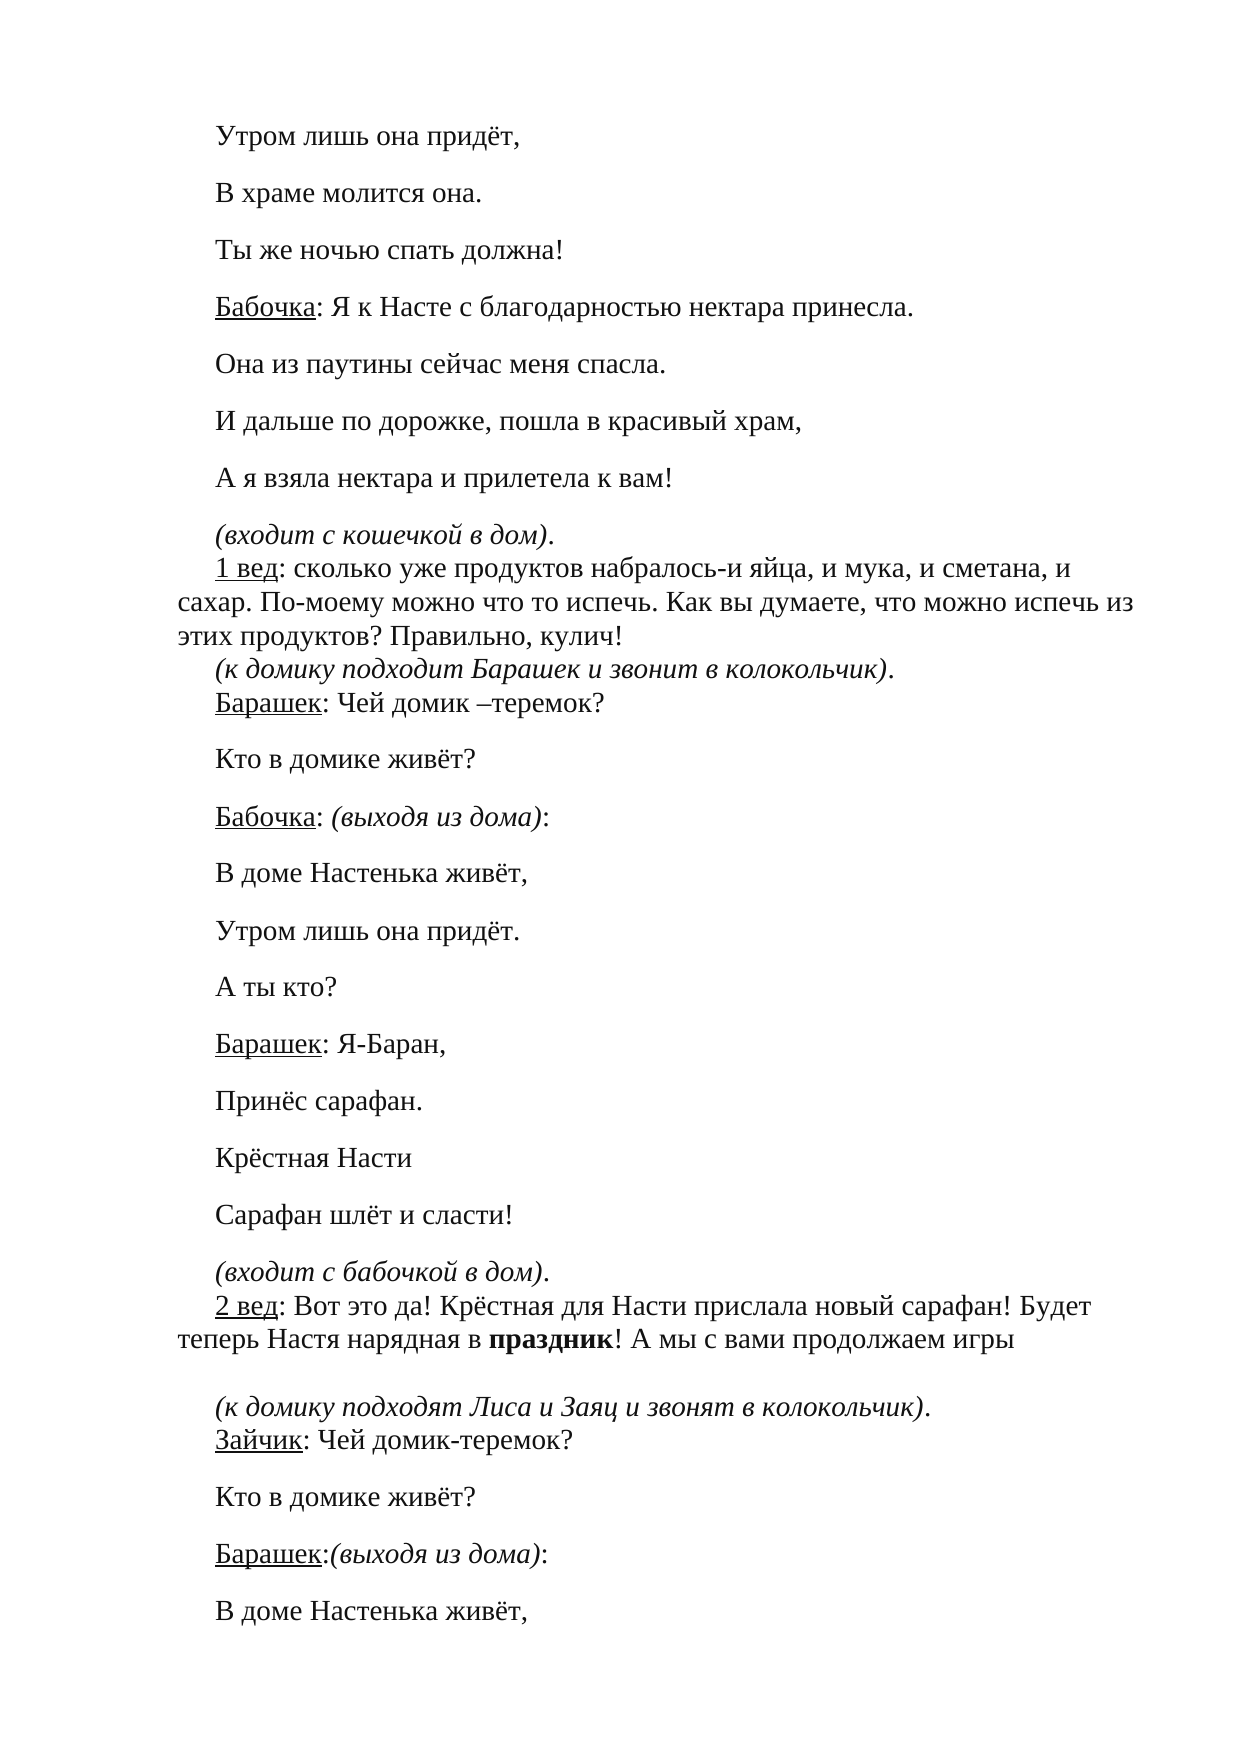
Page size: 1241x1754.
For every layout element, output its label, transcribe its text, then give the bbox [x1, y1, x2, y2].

text Утром лишь она придёт. [177, 913, 1152, 946]
text (к домику подходит Барашек и звонит в колокольчик). [177, 651, 1152, 685]
text Барашек:(выходя из дома): [177, 1536, 1152, 1570]
text Кто в домике живёт? [177, 1479, 1152, 1513]
text В доме Настенька живёт, [177, 1593, 1152, 1627]
text А я взяла нектара и прилетела к вам! [177, 460, 1152, 493]
text Бабочка: (выходя из дома): [177, 799, 1152, 832]
text 2 вед: Вот это да! Крёстная для Насти прислала новый сарафан! Будет теперь Настя нарядная в праздник! А мы с вами продолжаем игры [177, 1288, 1152, 1355]
text (входит с бабочкой в дом). [177, 1254, 1152, 1288]
text Барашек: Чей домик –теремок? [177, 685, 1152, 718]
text В доме Настенька живёт, [177, 856, 1152, 889]
text Бабочка: Я к Насте с благодарностью нектара принесла. [177, 289, 1152, 323]
text 1 вед: сколько уже продуктов набралось-и яйца, и мука, и сметана, и сахар. По-моему можно что то испечь. Как вы думаете, что можно испечь из этих продуктов? Правильно, кулич! [177, 551, 1152, 651]
text (входит с кошечкой в дом). [177, 517, 1152, 551]
text Ты же ночью спать должна! [177, 232, 1152, 266]
text Барашек: Я-Баран, [177, 1027, 1152, 1060]
text Она из паутины сейчас меня спасла. [177, 346, 1152, 379]
text Крёстная Насти [177, 1141, 1152, 1174]
text А ты кто? [177, 969, 1152, 1003]
text Кто в домике живёт? [177, 742, 1152, 775]
text И дальше по дорожке, пошла в красивый храм, [177, 403, 1152, 437]
text Зайчик: Чей домик-теремок? [177, 1422, 1152, 1456]
text (к домику подходят Лиса и Заяц и звонят в колокольчик). [177, 1389, 1152, 1422]
text В храме молится она. [177, 175, 1152, 209]
text Утром лишь она придёт, [177, 118, 1152, 152]
text Сарафан шлёт и сласти! [177, 1197, 1152, 1231]
text Принёс сарафан. [177, 1083, 1152, 1117]
